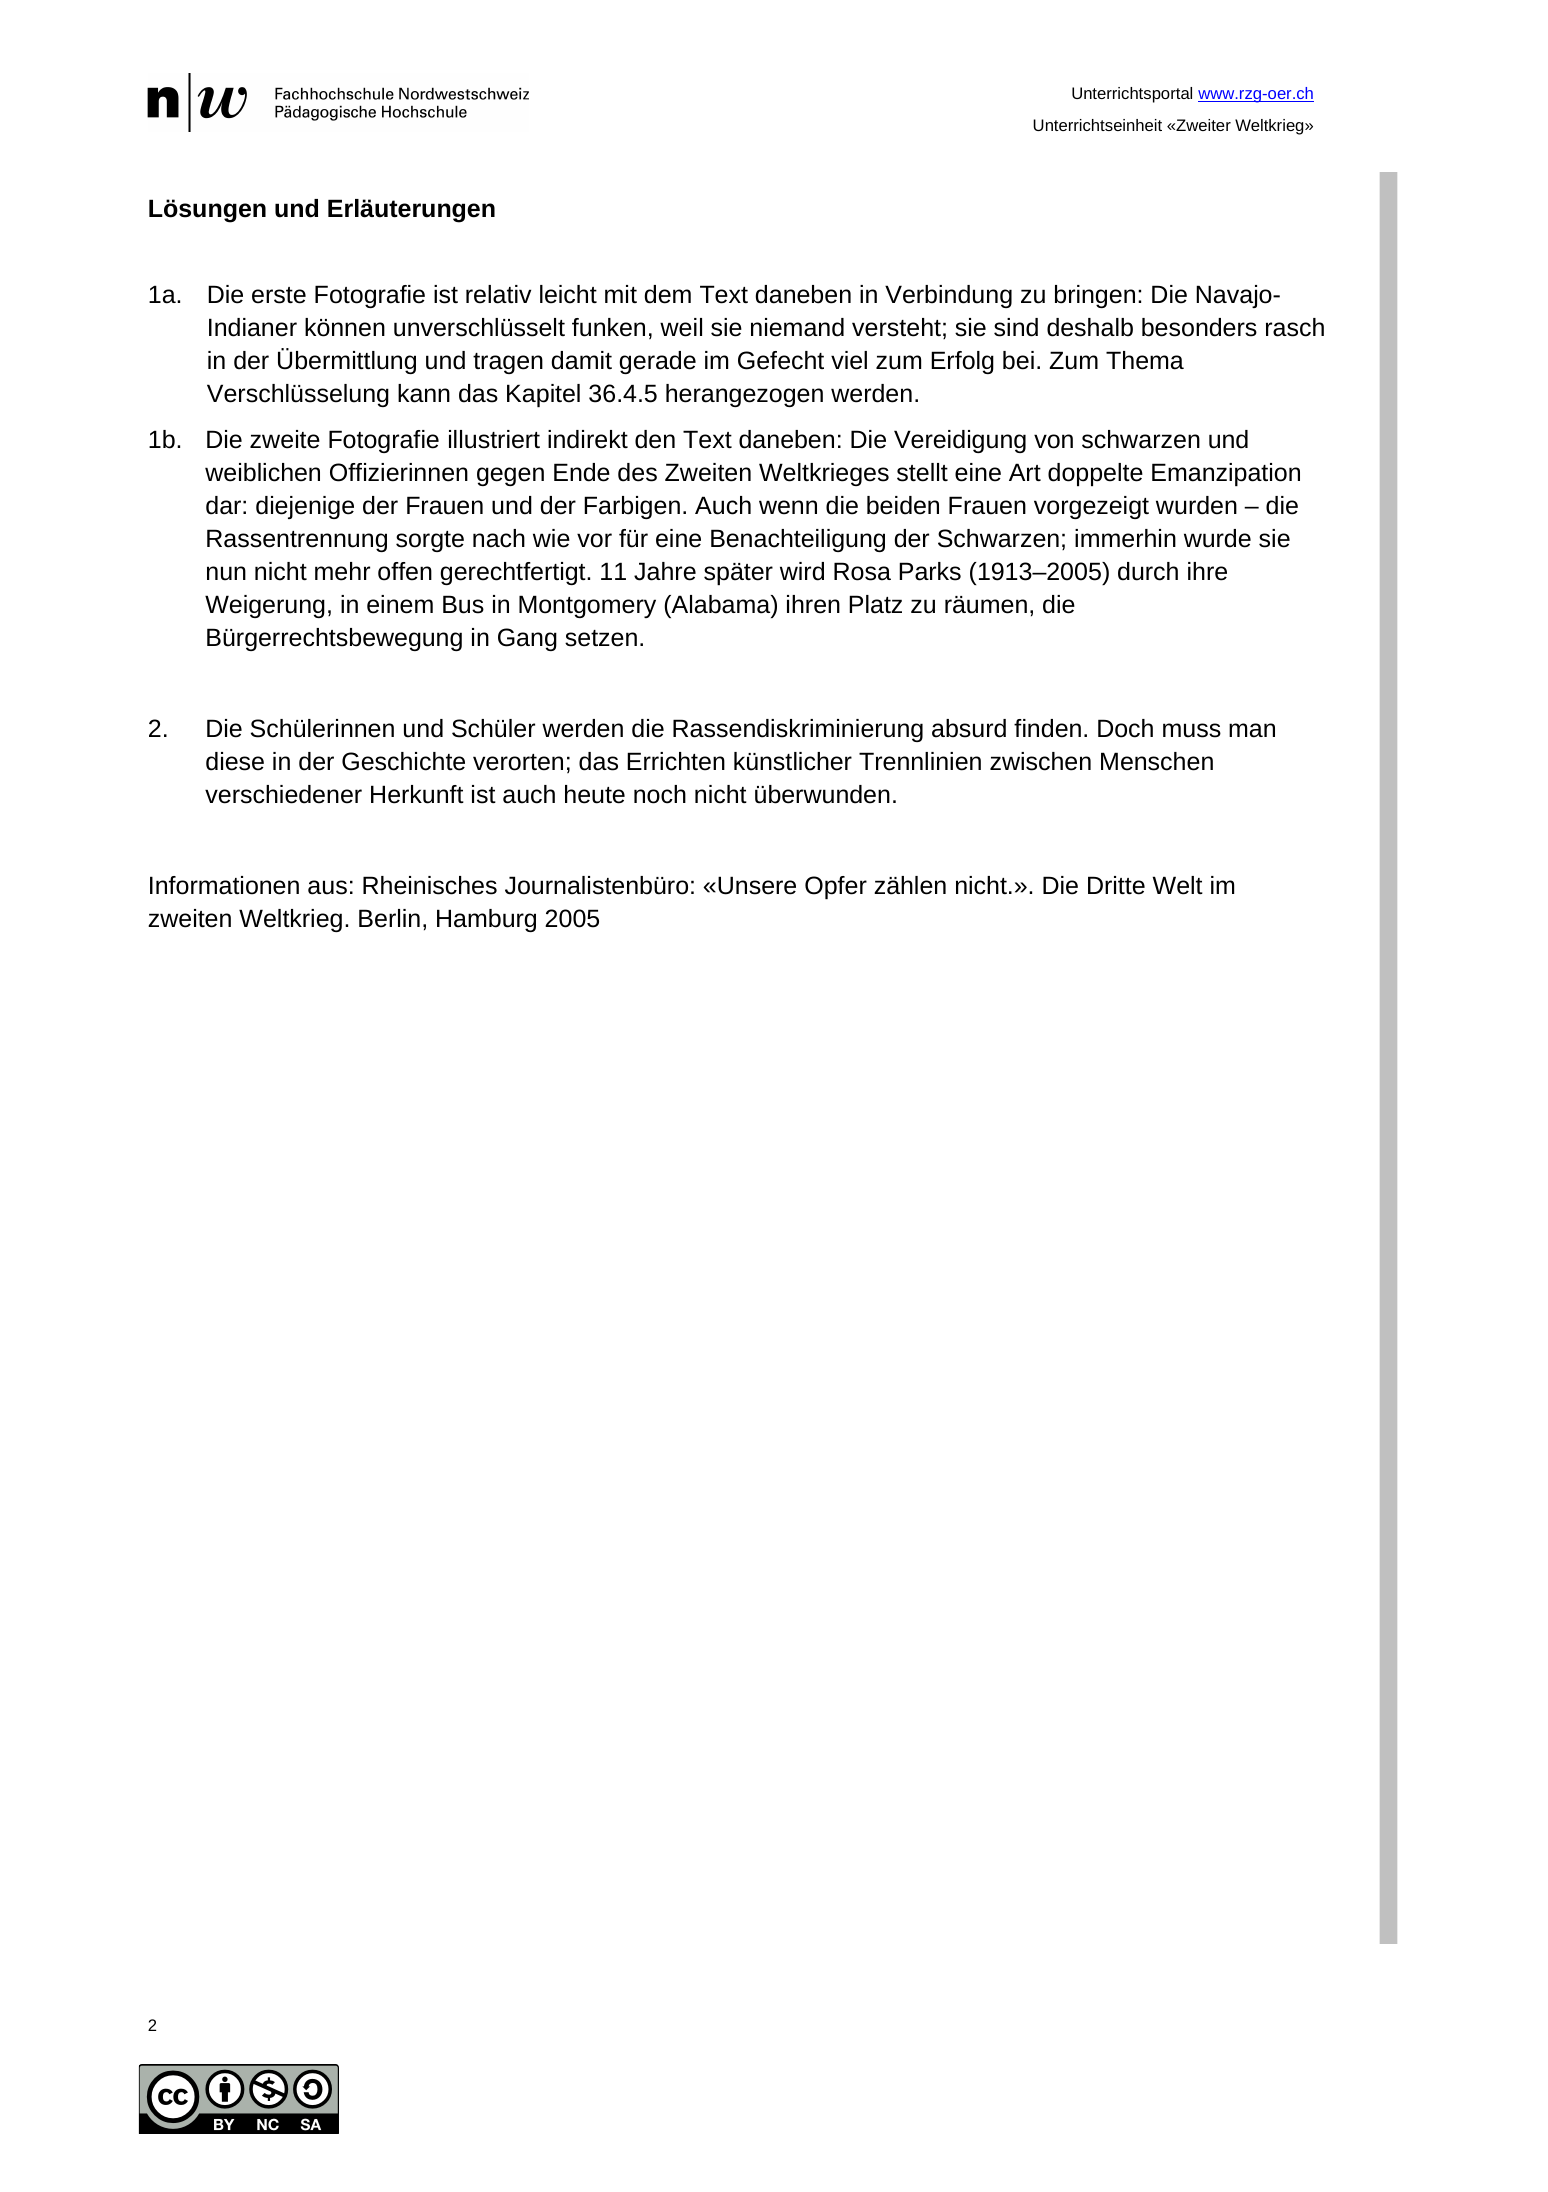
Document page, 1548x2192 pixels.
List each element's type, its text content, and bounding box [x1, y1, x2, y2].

picture [138, 2064, 339, 2134]
picture [147, 73, 529, 132]
text 1a. Die erste Fotografie ist relativ leicht mit dem Text daneben in Verbindung zu bringen: Die Navajo-Indianer können unverschlüsselt funken, weil sie niemand versteht; sie sind deshalb besonders rasch in der Übermittlung und tragen damit gerade im Gefecht viel zum Erfolg bei. Zum Thema Verschlüsselung kann das Kapitel 36.4.5 herangezogen werden. [148, 280, 1329, 408]
text 1b. Die zweite Fotografie illustriert indirekt den Text daneben: Die Vereidigung von schwarzen und weiblichen Offizierinnen gegen Ende des Zweiten Weltkrieges stellt eine Art doppelte Emanzipation dar: diejenige der Frauen und der Farbigen. Auch wenn die beiden Frauen vorgezeigt wurden – die Rassentrennung sorgte nach wie vor für eine Benachteiligung der Schwarzen; immerhin wurde sie nun nicht mehr offen gerechtfertigt. 11 Jahre später wird Rosa Parks (1913–2005) durch ihre Weigerung, in einem Bus in Montgomery (Alabama) ihren Platz zu räumen, die Bürgerrechtsbewegung in Gang setzen. [148, 425, 1329, 652]
text 2. Die Schülerinnen und Schüler werden die Rassendiskriminierung absurd finden. Doch muss man diese in der Geschichte verorten; das Errichten künstlicher Trennlinien zwischen Menschen verschiedener Herkunft ist auch heute noch nicht überwunden. [148, 714, 1329, 809]
text Informationen aus: Rheinisches Journalistenbüro: «Unsere Opfer zählen nicht.». Die Dritte Welt im zweiten Weltkrieg. Berlin, Hamburg 2005 [148, 871, 1329, 933]
